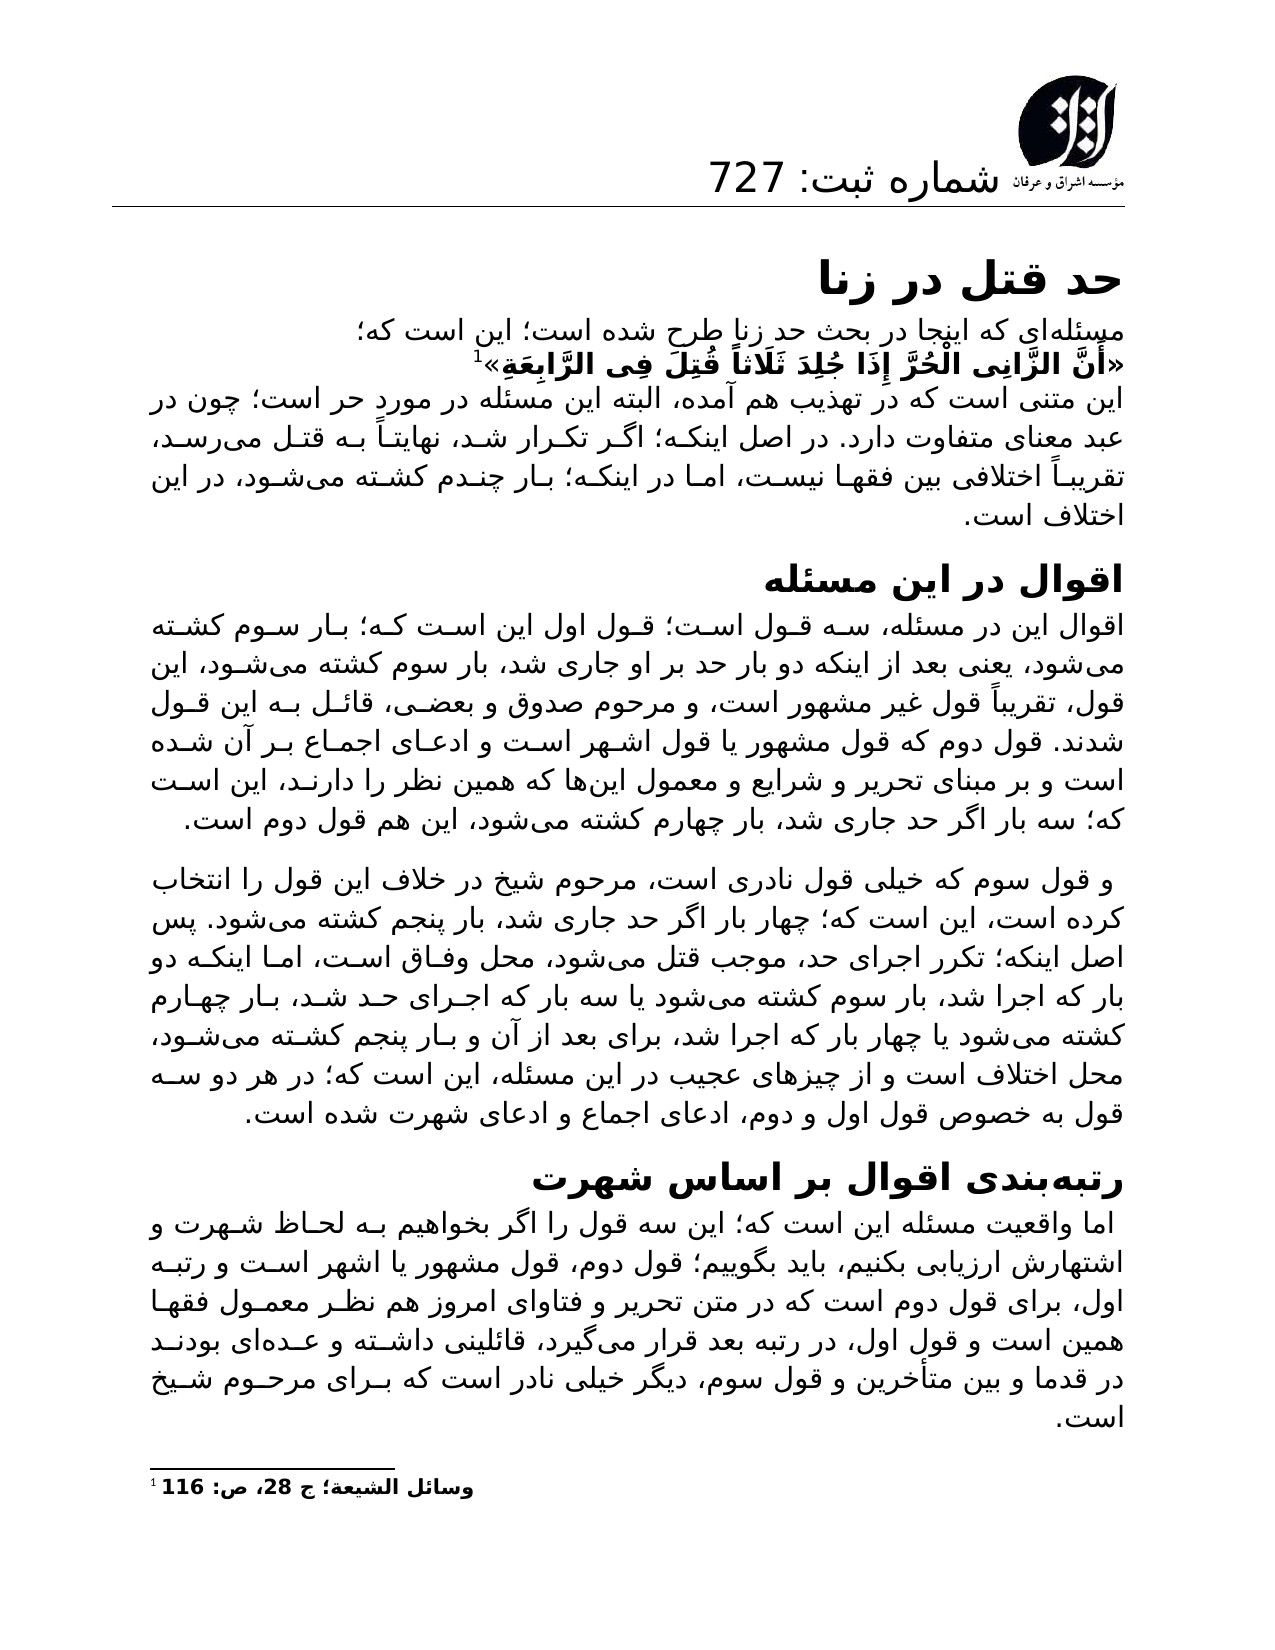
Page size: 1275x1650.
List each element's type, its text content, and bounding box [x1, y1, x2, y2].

text این متنی است که در تهذیب هم آمده، البته این مسئله در مورد حر است؛ چون در عبد معنای متفاوت دارد. در اصل اینکه؛ اگر تکرار شد، نهایتاً به قتل می‌رسد، تقریباً اختلافی بین فقها نیست، اما در اینکه؛ بار چندم کشته می‌شود، در این اختلاف است. [150, 381, 1125, 532]
text مسئله‌ای که اینجا در بحث حد زنا طرح شده است؛ این است که؛ [150, 313, 1125, 347]
subtitle اقوال در این مسئله [150, 558, 1125, 601]
text و قول سوم که خیلی قول نادری است، مرحوم شیخ در خلاف این قول را انتخاب کرده است، این است که؛ چهار بار اگر حد جاری شد، بار پنجم کشته می‌شود. پس اصل اینکه؛ تکرر اجرای حد، موجب قتل می‌شود، محل وفاق است، اما اینکه دو بار که اجرا شد، بار سوم کشته می‌شود یا سه بار که اجرای حد شد، بار چهارم کشته می‌شود یا چهار بار که اجرا شد، برای بعد از آن و بار پنجم کشته می‌شود، محل اختلاف است و از چیزهای عجیب در این مسئله، این است که؛ در هر دو سه قول به خصوص قول اول و دوم، ادعای اجماع و ادعای شهرت شده است. [150, 862, 1125, 1130]
subtitle رتبه‌بندی اقوال بر اساس شهرت [150, 1156, 1125, 1199]
picture [1009, 75, 1125, 192]
subtitle حد قتل در زنا [150, 252, 1125, 305]
text اقوال این در مسئله، سه قول است؛ قول اول این است که؛ بار سوم کشته می‌شود، یعنی بعد از اینکه دو بار حد بر او جاری شد، بار سوم کشته می‌شود، این قول، تقریباً قول غیر مشهور است، و مرحوم صدوق و بعضی، قائل به این قول شدند. قول دوم که قول مشهور یا قول اشهر است و ادعای اجماع بر آن شده است و بر مبنای تحریر و شرایع و معمول این‌ها که همین نظر را دارند، این است که؛ سه بار اگر حد جاری شد، بار چهارم کشته می‌شود، این هم قول دوم است. [150, 608, 1125, 837]
text اما واقعیت مسئله این است که؛ این سه قول را اگر بخواهیم به لحاظ شهرت و اشتهارش ارزیابی بکنیم، باید بگوییم؛ قول دوم، قول مشهور یا اشهر است و رتبه اول، برای قول دوم است که در متن تحریر و فتاوای امروز هم نظر معمول فقها همین است و قول اول، در رتبه بعد قرار می‌گیرد، قائلینی داشته و عده‌ای بودند در قدما و بین متأخرین و قول سوم، دیگر خیلی نادر است که برای مرحوم شیخ است. [150, 1206, 1125, 1435]
text «أَنَّ الزَّانِی الْحُرَّ إِذَا جُلِدَ ثَلَاثاً قُتِلَ فِی الرَّابِعَةِ» [150, 347, 1125, 381]
